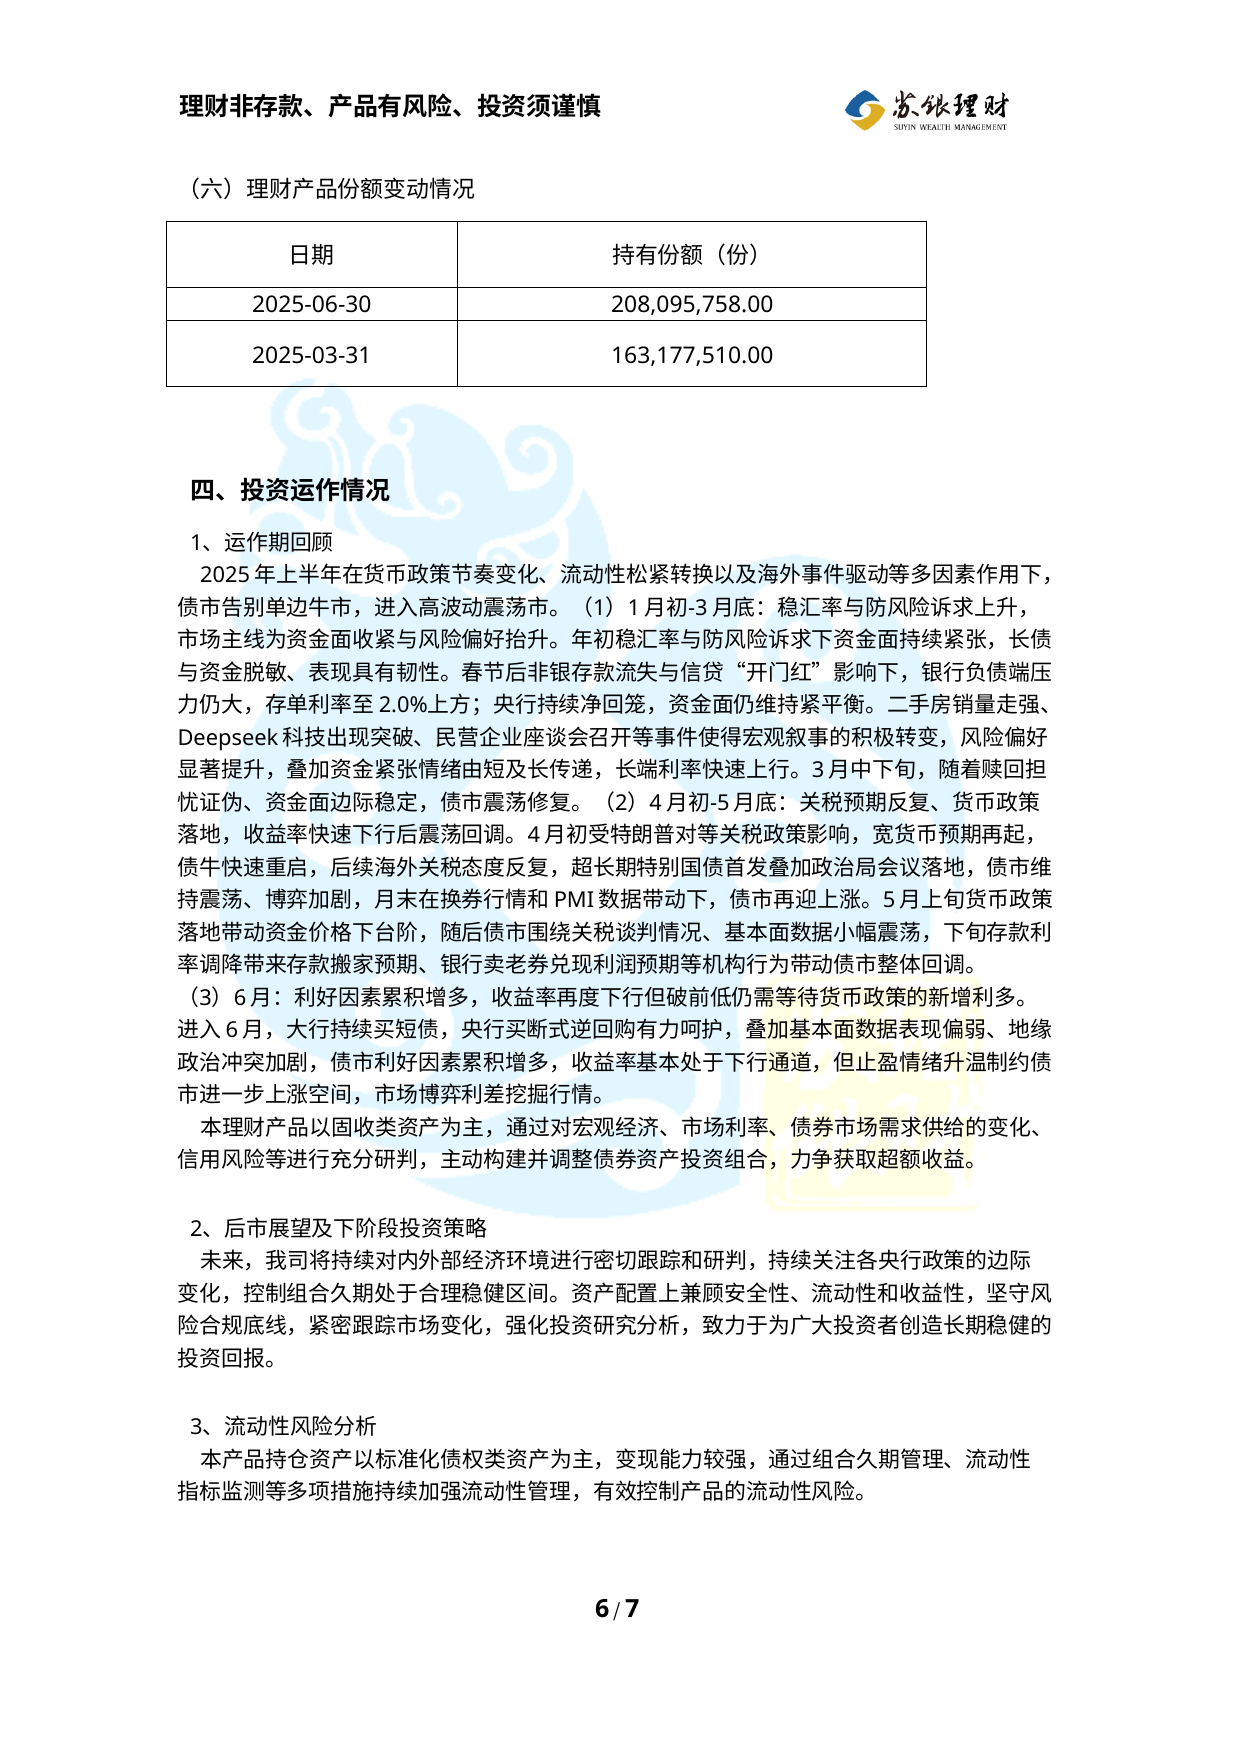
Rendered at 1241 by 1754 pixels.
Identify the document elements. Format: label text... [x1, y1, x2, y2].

table_cell 2025-06-30 [167, 288, 457, 320]
table_cell 163,177,510.00 [458, 321, 926, 386]
table_header 日期 [167, 222, 457, 287]
table_header 持有份额（份） [458, 222, 926, 287]
subtitle 2、后市展望及下阶段投资策略 [190, 1210, 1053, 1243]
table_cell 2025-03-31 [167, 321, 457, 386]
text 未来，我司将持续对内外部经济环境进行密切跟踪和研判，持续关注各央行政策的边际变化，控制组合久期处于合理稳健区间。资产配置上兼顾安全性、流动性和收益性，坚守风险合规底线，紧密跟踪市场变化，强化投资研究分析，致力于为广大投资者创造长期稳健的投资回报。 [177, 1243, 1053, 1373]
picture [820, 72, 1039, 143]
subtitle 3、流动性风险分析 [190, 1409, 1053, 1441]
text 本产品持仓资产以标准化债权类资产为主，变现能力较强，通过组合久期管理、流动性指标监测等多项措施持续加强流动性管理，有效控制产品的流动性风险。 [177, 1441, 1053, 1506]
subtitle 四、投资运作情况 [190, 456, 1053, 521]
text （六）理财产品份额变动情况 [177, 156, 1053, 221]
text 2025年上半年在货币政策节奏变化、流动性松紧转换以及海外事件驱动等多因素作用下，债市告别单边牛市，进入高波动震荡市。（1）1月初-3月底：稳汇率与防风险诉求上升，市场主线为资金面收紧与风险偏好抬升。年初稳汇率与防风险诉求下资金面持续紧张，长债与资金脱敏、表现具有韧性。春节后非银存款流失与信贷“开门红”影响下，银行负债端压力仍大，存单利率至2.0%上方；央行持续净回笼，资金面仍维持紧平衡。二手房销量走强、Deepseek科技出现突破、民营企业座谈会召开等事件使得宏观叙事的积极转变，风险偏好显著提升，叠加资金紧张情绪由短及长传递，长端利率快速上行。3月中下旬，随着赎回担忧证伪、资金面边际稳定，债市震荡修复。（2）4月初-5月底：关税预期反复、货币政策落地，收益率快速下行后震荡回调。4月初受特朗普对等关税政策影响，宽货币预期再起，债牛快速重启，后续海外关税态度反复，超长期特别国债首发叠加政治局会议落地，债市维持震荡、博弈加剧，月末在换券行情和PMI数据带动下，债市再迎上涨。5月上旬货币政策落地带动资金价格下台阶，随后债市围绕关税谈判情况、基本面数据小幅震荡，下旬存款利率调降带来存款搬家预期、银行卖老券兑现利润预期等机构行为带动债市整体回调。（3）6月：利好因素累积增多，收益率再度下行但破前低仍需等待货币政策的新增利多。进入6月，大行持续买短债，央行买断式逆回购有力呵护，叠加基本面数据表现偏弱、地缘政治冲突加剧，债市利好因素累积增多，收益率基本处于下行通道，但止盈情绪升温制约债市进一步上涨空间，市场博弈利差挖掘行情。 本理财产品以固收类资产为主，通过对宏观经济、市场利率、债券市场需求供给的变化、信用风险等进行充分研判，主动构建并调整债券资产投资组合，力争获取超额收益。 [177, 557, 1053, 1174]
subtitle 1、运作期回顾 [190, 524, 1053, 557]
table_cell 208,095,758.00 [458, 288, 926, 320]
